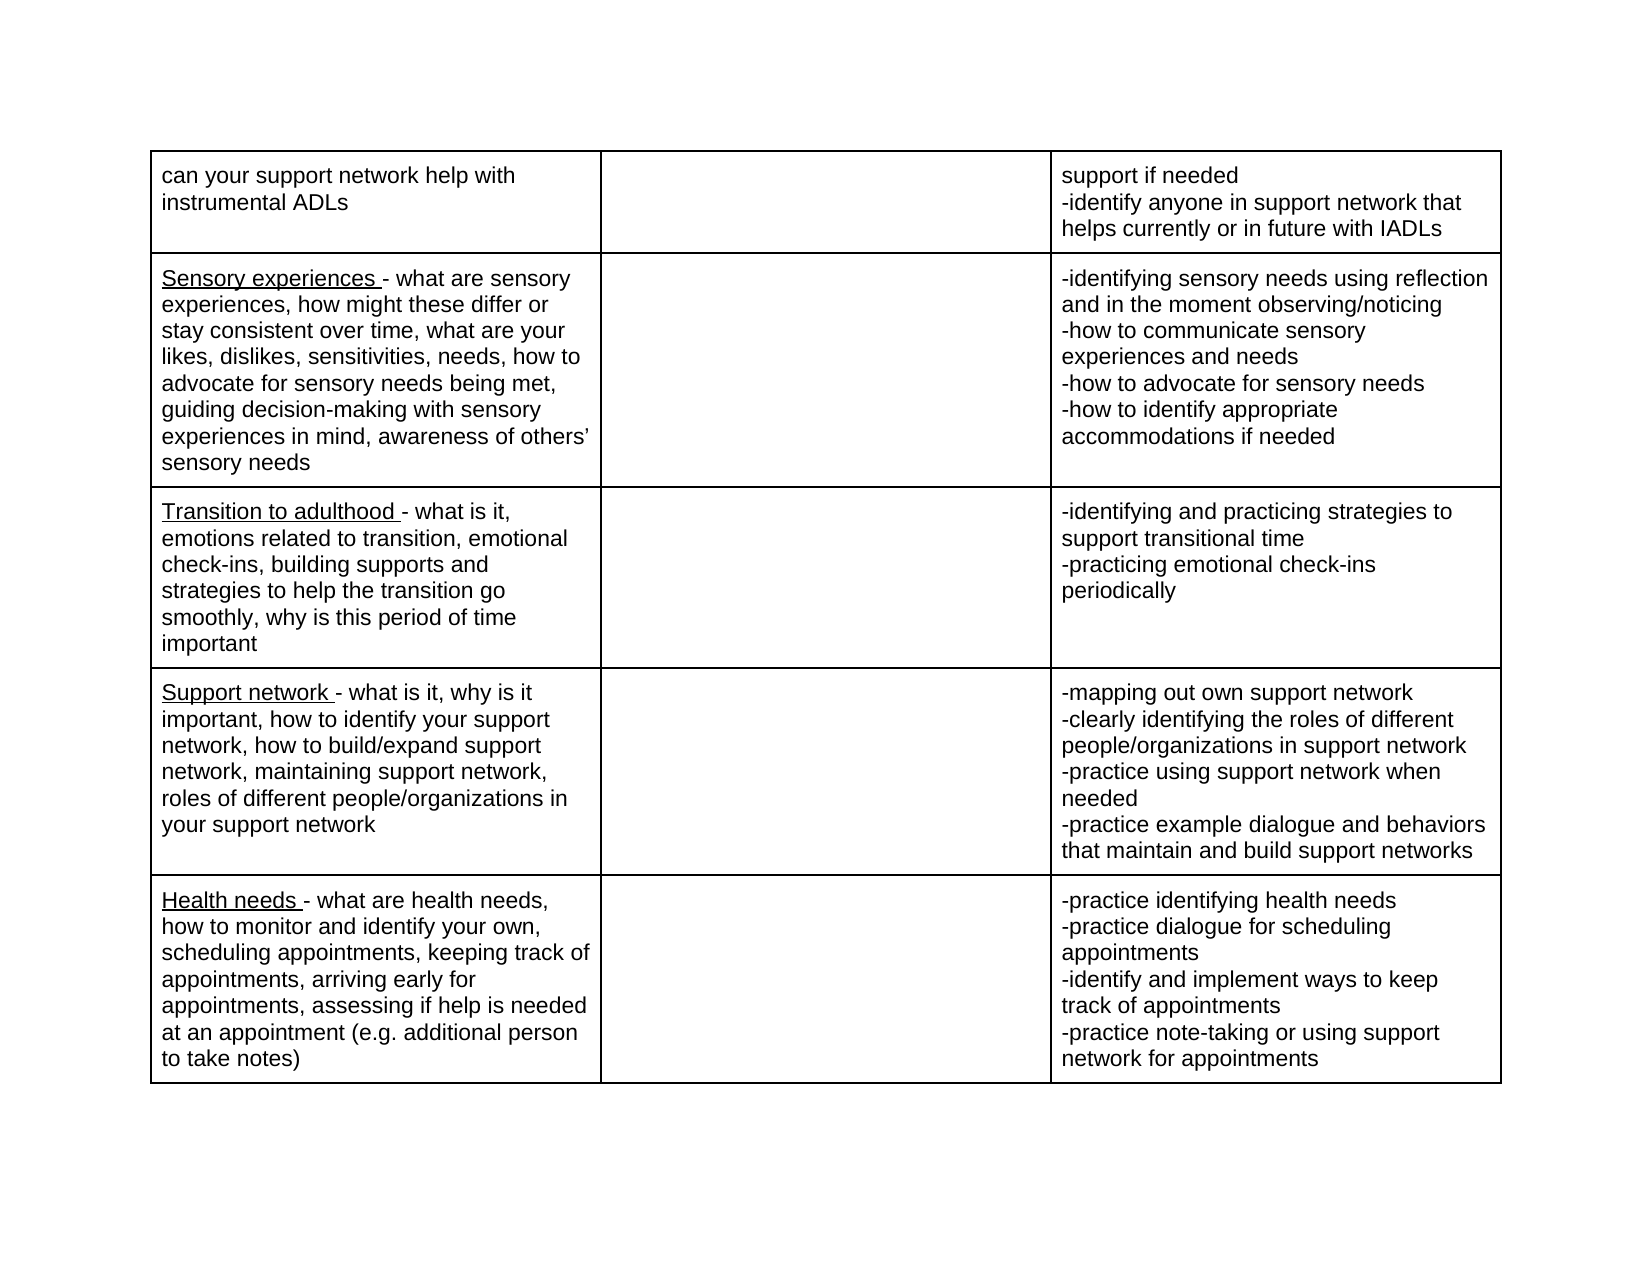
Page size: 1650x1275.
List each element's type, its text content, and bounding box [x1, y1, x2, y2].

table_cell -identifying sensory needs using reflection and in the moment observing/noticing -how to communicate sensory experiences and needs -how to advocate for sensory needs -how to identify appropriate accommodations if needed [1052, 254, 1500, 486]
table_cell Sensory experiences - what are sensory experiences, how might these differ or stay consistent over time, what are your likes, dislikes, sensitivities, needs, how to advocate for sensory needs being met, guiding decision-making with sensory experiences in mind, awareness of others’ sensory needs [152, 254, 600, 486]
table_cell Health needs - what are health needs, how to monitor and identify your own, scheduling appointments, keeping track of appointments, arriving early for appointments, assessing if help is needed at an appointment (e.g. additional person to take notes) [152, 876, 600, 1082]
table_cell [1052, 152, 1500, 252]
table_cell -identifying and practicing strategies to support transitional time -practicing emotional check-ins periodically [1052, 488, 1500, 667]
table_cell [602, 254, 1050, 486]
table_cell -mapping out own support network -clearly identifying the roles of different people/organizations in support network -practice using support network when needed -practice example dialogue and behaviors that maintain and build support networks [1052, 669, 1500, 874]
table_cell Support network - what is it, why is it important, how to identify your support network, how to build/expand support network, maintaining support network, roles of different people/organizations in your support network [152, 669, 600, 874]
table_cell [152, 152, 600, 252]
table_cell [602, 669, 1050, 874]
table_cell [602, 152, 1050, 252]
table_cell Transition to adulthood - what is it, emotions related to transition, emotional check-ins, building supports and strategies to help the transition go smoothly, why is this period of time important [152, 488, 600, 667]
table_cell [602, 488, 1050, 667]
table_cell -practice identifying health needs -practice dialogue for scheduling appointments -identify and implement ways to keep track of appointments -practice note-taking or using support network for appointments [1052, 876, 1500, 1082]
table_cell [602, 876, 1050, 1082]
